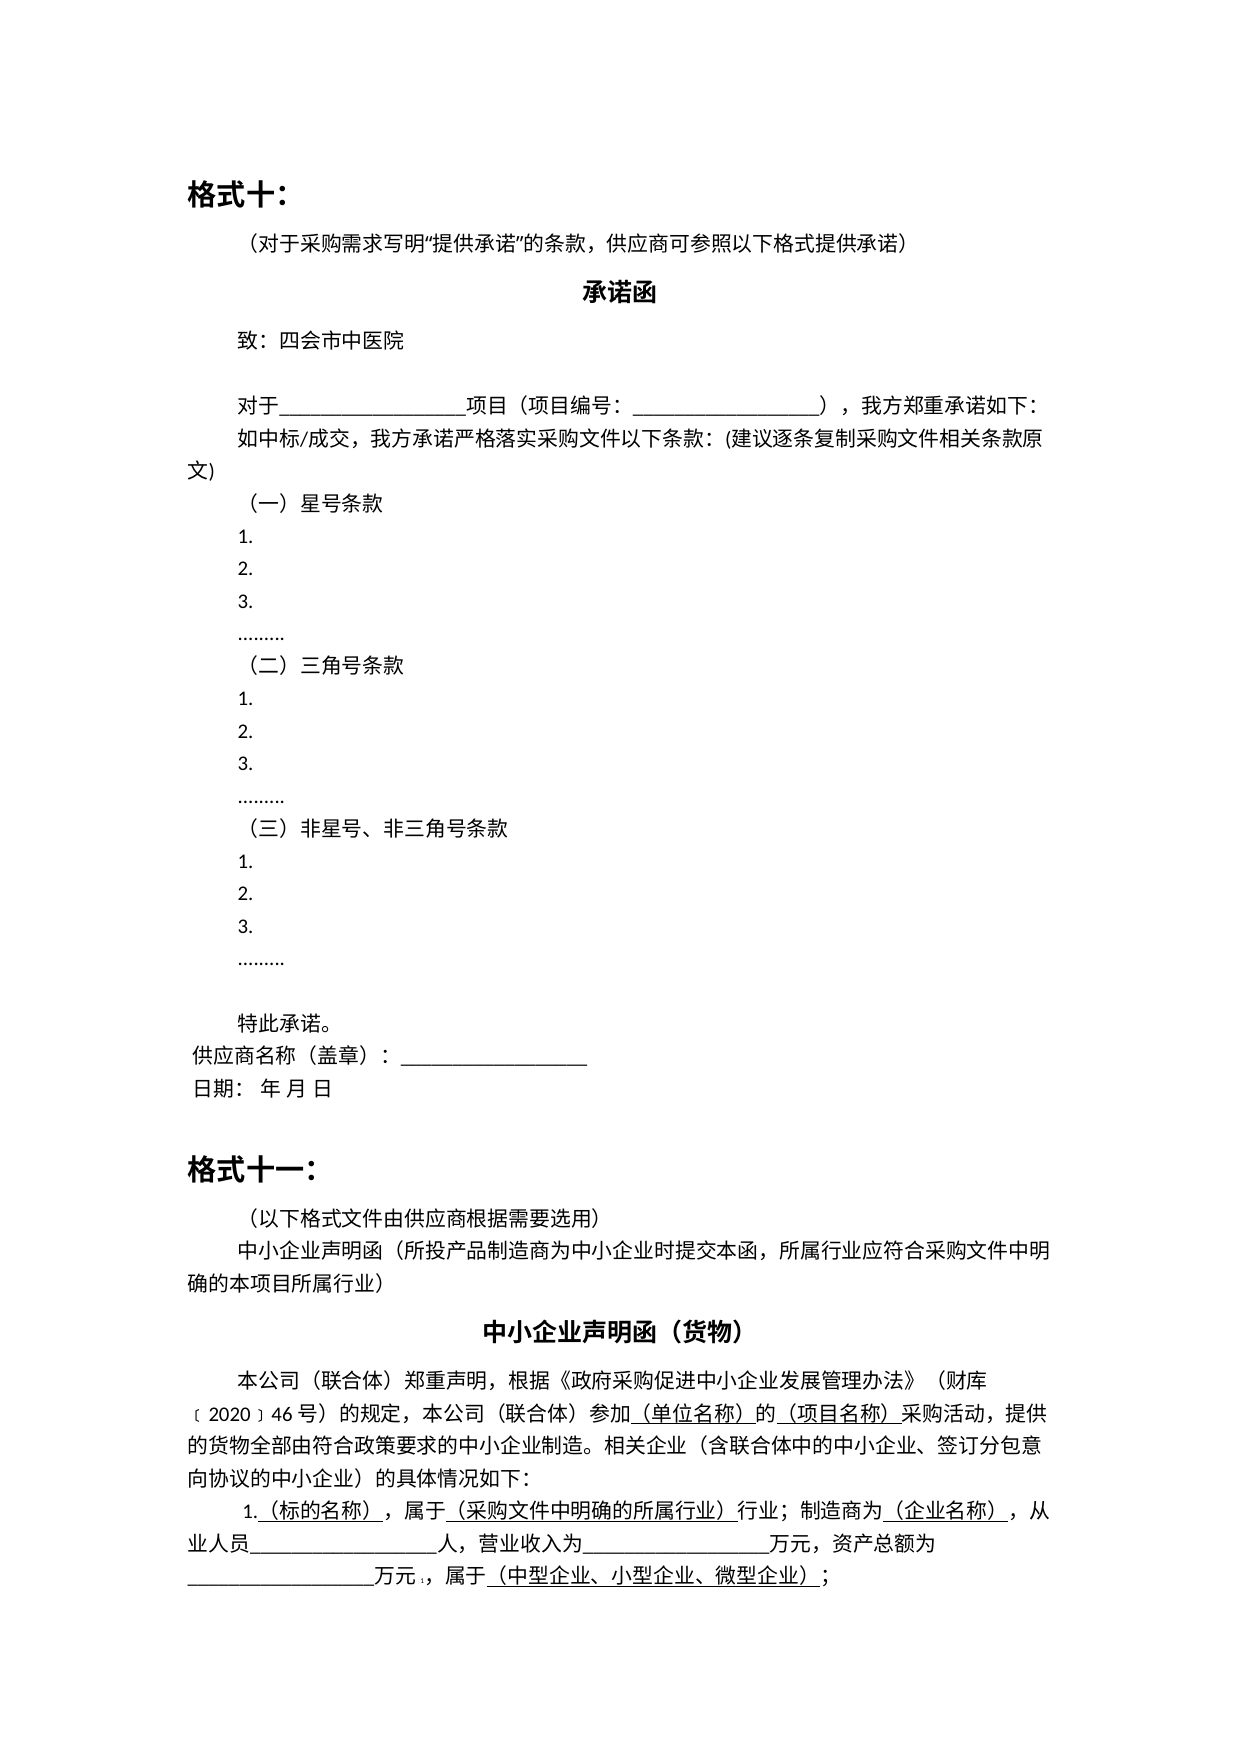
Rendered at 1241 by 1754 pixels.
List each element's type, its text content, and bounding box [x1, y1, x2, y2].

text ......... [187, 942, 1053, 1007]
text 对于__________________项目（项目编号：__________________），我方郑重承诺如下： [187, 389, 1053, 422]
text 格式十一： [187, 1137, 1053, 1202]
text 1. [187, 519, 1053, 552]
text ......... [187, 617, 1053, 649]
text 2. [187, 877, 1053, 909]
text 本公司（联合体）郑重声明，根据《政府采购促进中小企业发展管理办法》（财库﹝2020﹞46 号）的规定，本公司（联合体）参加（单位名称）的（项目名称）采购活动，提供的货物全部由符合政策要求的中小企业制造。相关企业（含联合体中的中小企业、签订分包意向协议的中小企业）的具体情况如下： [187, 1364, 1053, 1494]
text 中小企业声明函（所投产品制造商为中小企业时提交本函，所属行业应符合采购文件中明确的本项目所属行业） [187, 1234, 1053, 1299]
text （三）非星号、非三角号条款 [187, 812, 1053, 844]
text 格式十： [187, 162, 1053, 227]
text 特此承诺。 [187, 1007, 1053, 1039]
text 1.（标的名称），属于（采购文件中明确的所属行业）行业；制造商为（企业名称），从业人员__________________人，营业收入为__________________万元，资产总额为__________________万元1，属于（中型企业、小型企业、微型企业）； [187, 1494, 1053, 1592]
text 1. [187, 844, 1053, 877]
text （二）三角号条款 [187, 649, 1053, 682]
text 3. [187, 909, 1053, 942]
text 3. [187, 584, 1053, 617]
text 致：四会市中医院 [187, 324, 1053, 389]
text （对于采购需求写明“提供承诺”的条款，供应商可参照以下格式提供承诺） [187, 227, 1053, 259]
text ......... [187, 779, 1053, 812]
text （以下格式文件由供应商根据需要选用） [187, 1202, 1053, 1234]
text 2. [187, 714, 1053, 747]
text 日期： 年 月 日 [187, 1072, 1053, 1104]
text 1. [187, 682, 1053, 714]
text 中小企业声明函（货物） [187, 1299, 1053, 1364]
text 如中标/成交，我方承诺严格落实采购文件以下条款：(建议逐条复制采购文件相关条款原文) [187, 422, 1053, 487]
text 3. [187, 747, 1053, 779]
text 2. [187, 552, 1053, 584]
text 承诺函 [187, 259, 1053, 324]
text 供应商名称（盖章）：__________________ [187, 1039, 1053, 1072]
text （一）星号条款 [187, 487, 1053, 519]
